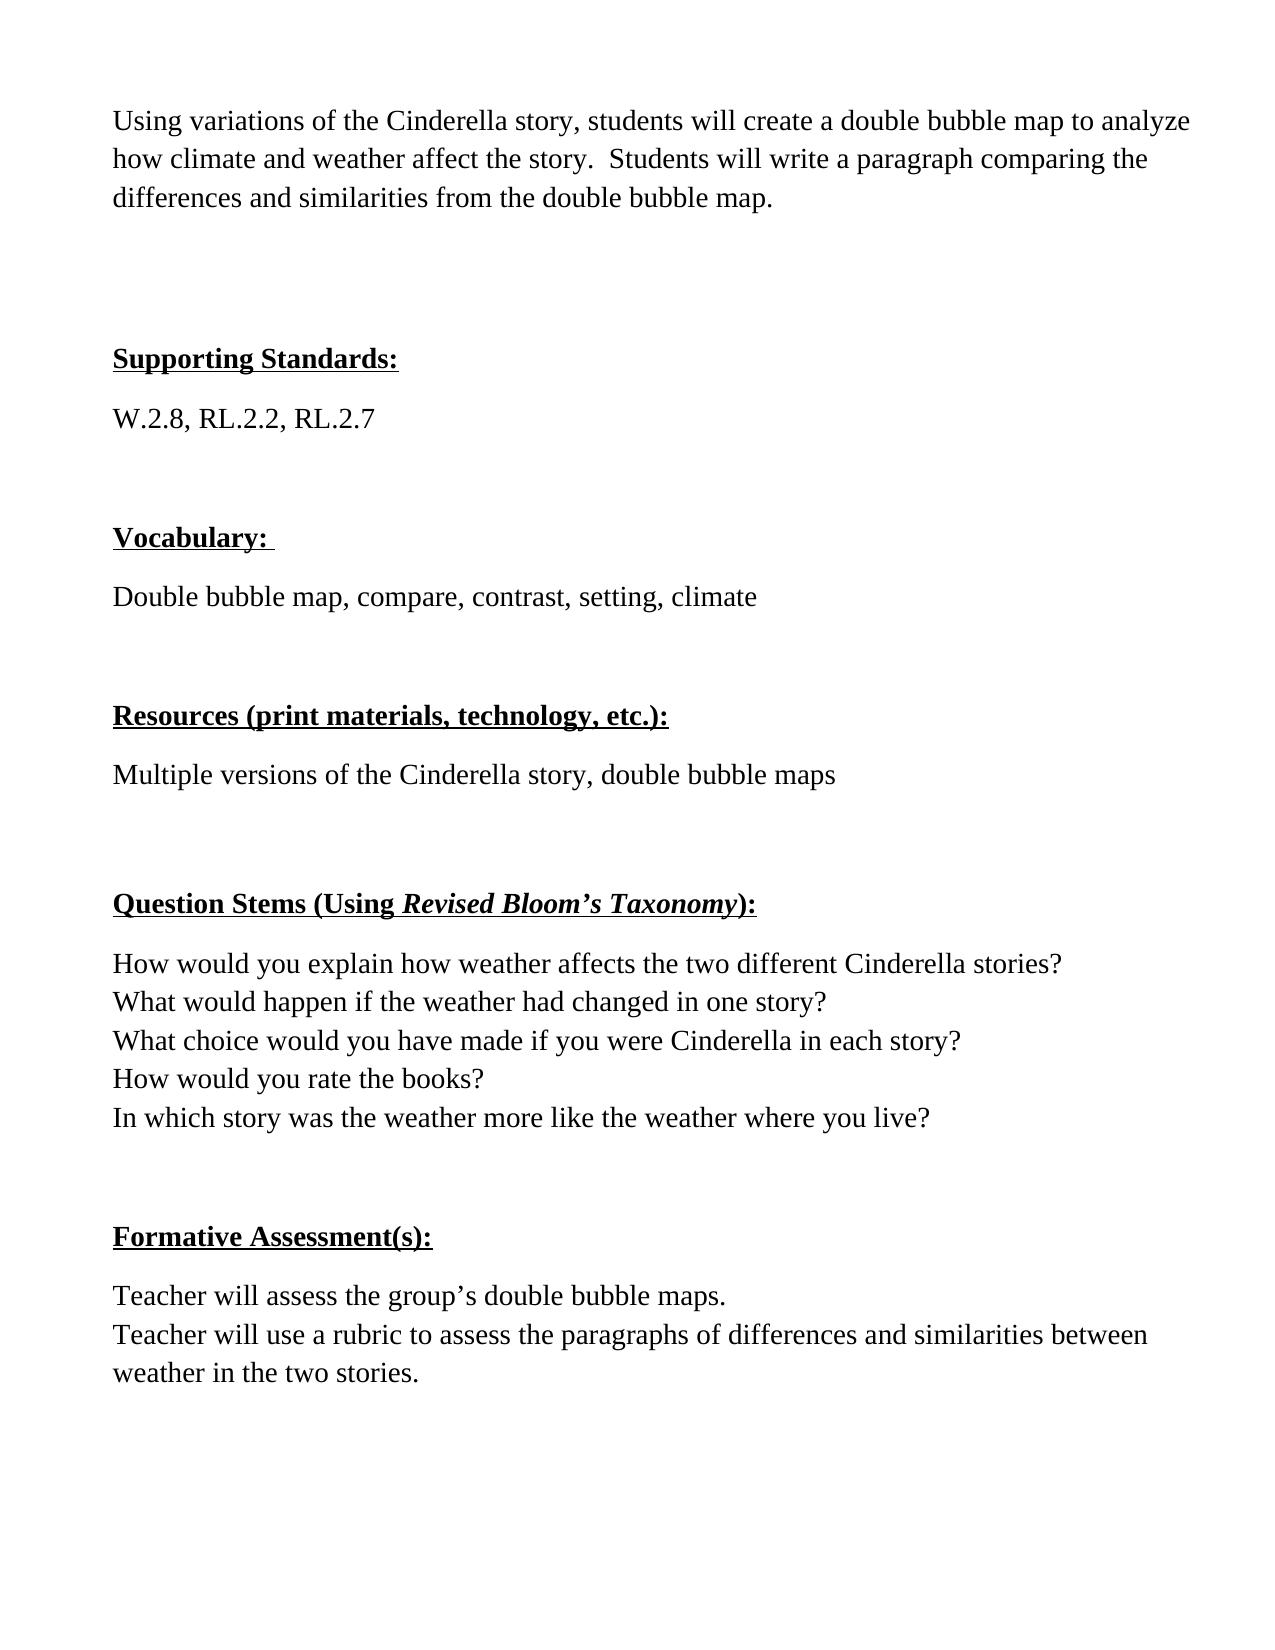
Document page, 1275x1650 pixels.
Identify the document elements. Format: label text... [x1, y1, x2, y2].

text Vocabulary: [112, 520, 1200, 553]
text How would you explain how weather affects the two different Cinderella stories? What would happen if the weather had changed in one story? What choice would you have made if you were Cinderella in each story? How would you rate the books? In which story was the weather more like the weather where you live? [112, 946, 1200, 1134]
text Question Stems (Using Revised Bloom’s Taxonomy): [112, 887, 1200, 920]
text Teacher will assess the group’s double bubble maps. Teacher will use a rubric to assess the paragraphs of differences and similarities between weather in the two stories. [112, 1278, 1200, 1389]
text Multiple versions of the Cinderella story, double bubble maps [112, 757, 1200, 862]
text Supporting Standards: [112, 342, 1200, 375]
text Using variations of the Cinderella story, students will create a double bubble map to analyze how climate and weather affect the story. Students will write a paragraph comparing the differences and similarities from the double bubble map. [112, 103, 1200, 214]
text W.2.8, RL.2.2, RL.2.7 [112, 401, 1200, 434]
text Resources (print materials, technology, etc.): [112, 698, 1200, 731]
text Formative Assessment(s): [112, 1219, 1200, 1252]
text Double bubble map, compare, contrast, setting, climate [112, 579, 1200, 613]
